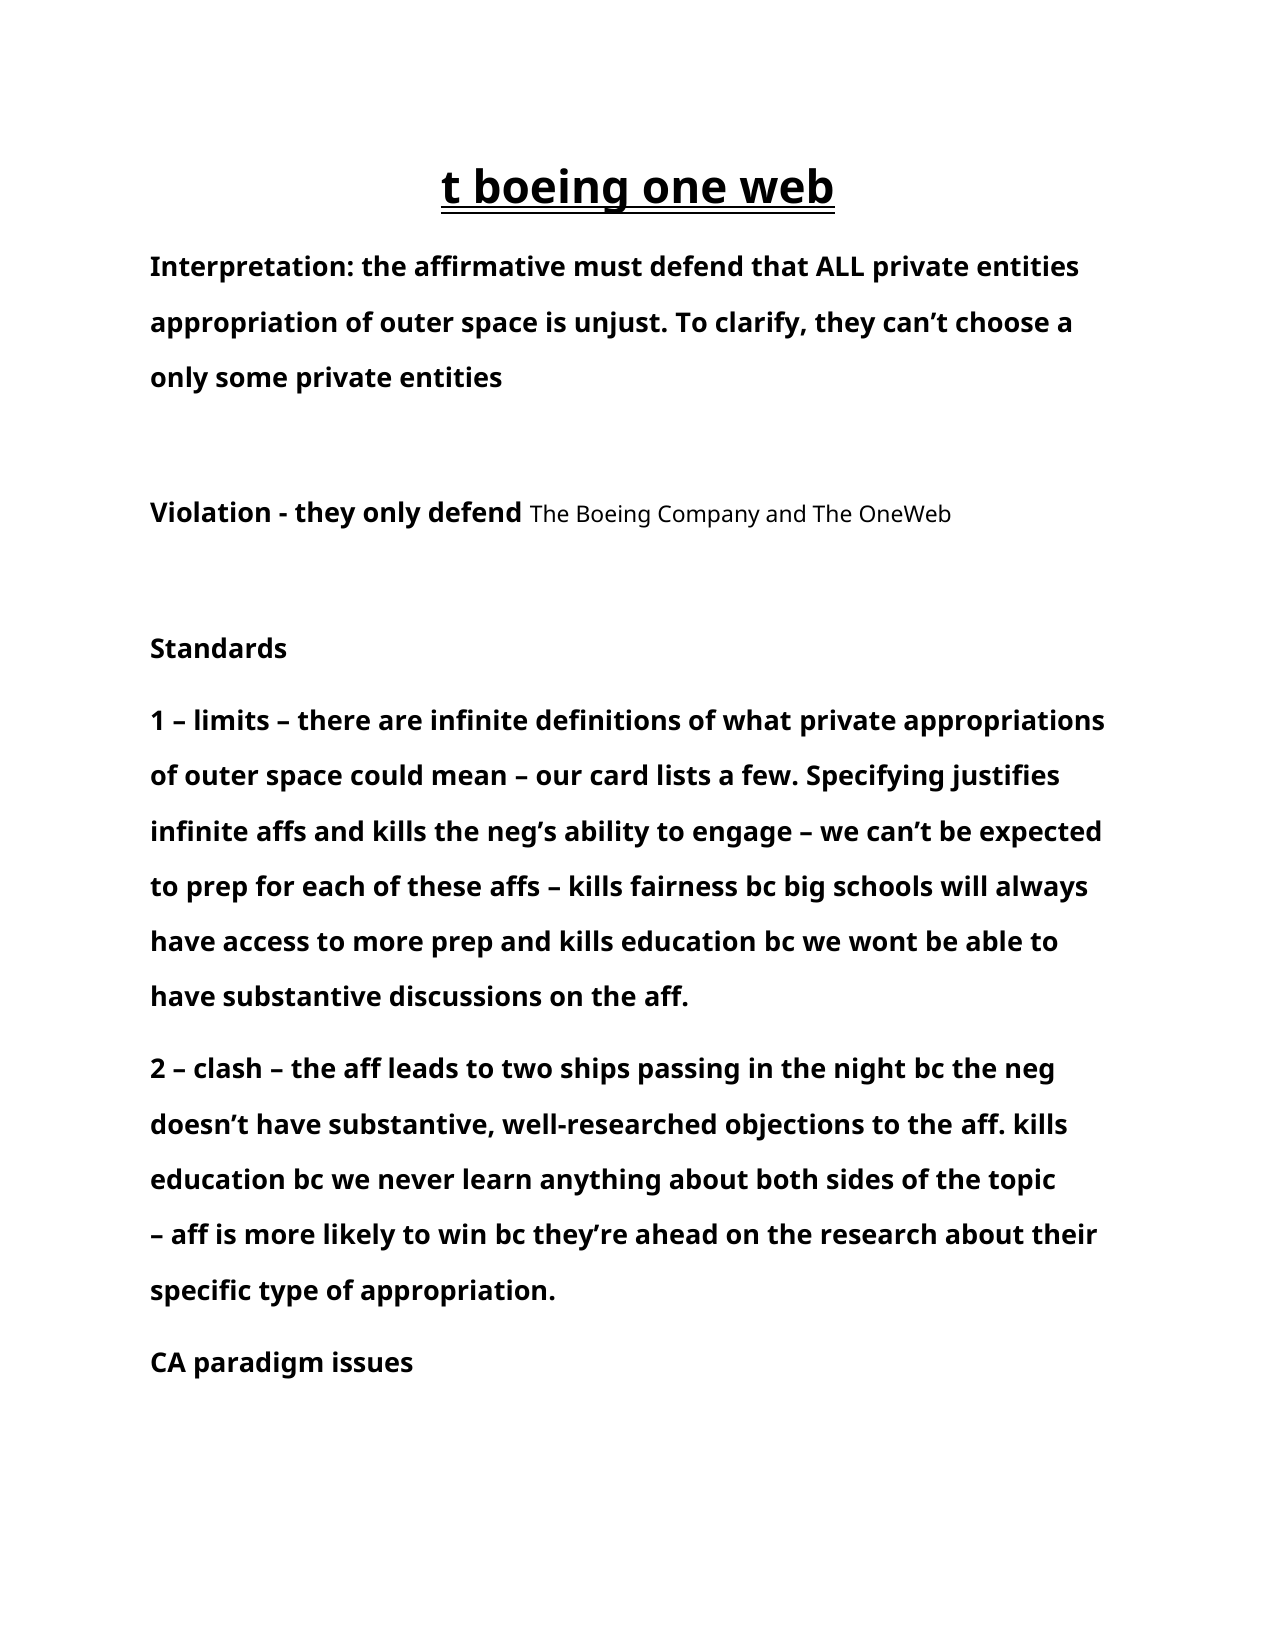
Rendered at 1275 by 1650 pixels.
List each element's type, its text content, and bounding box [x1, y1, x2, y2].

text 1 – limits – there are infinite definitions of what private appropriations of outer space could mean – our card lists a few. Specifying justifies infinite affs and kills the neg’s ability to engage – we can’t be expected to prep for each of these affs – kills fairness bc big schools will always have access to more prep and kills education bc we wont be able to have substantive discussions on the aff. [150, 701, 1125, 1015]
text Interpretation: the affirmative must defend that ALL private entities appropriation of outer space is unjust. To clarify, they can’t choose a only some private entities [150, 248, 1125, 395]
text Standards [150, 629, 1125, 666]
subtitle t boeing one web [150, 154, 1125, 217]
text Violation - they only defend The Boeing Company and The OneWeb [150, 494, 1125, 531]
text CA paradigm issues [150, 1343, 1125, 1380]
text 2 – clash – the aff leads to two ships passing in the night bc the neg doesn’t have substantive, well-researched objections to the aff. kills education bc we never learn anything about both sides of the topic – aff is more likely to win bc they’re ahead on the research about their specific type of appropriation. [150, 1050, 1125, 1308]
